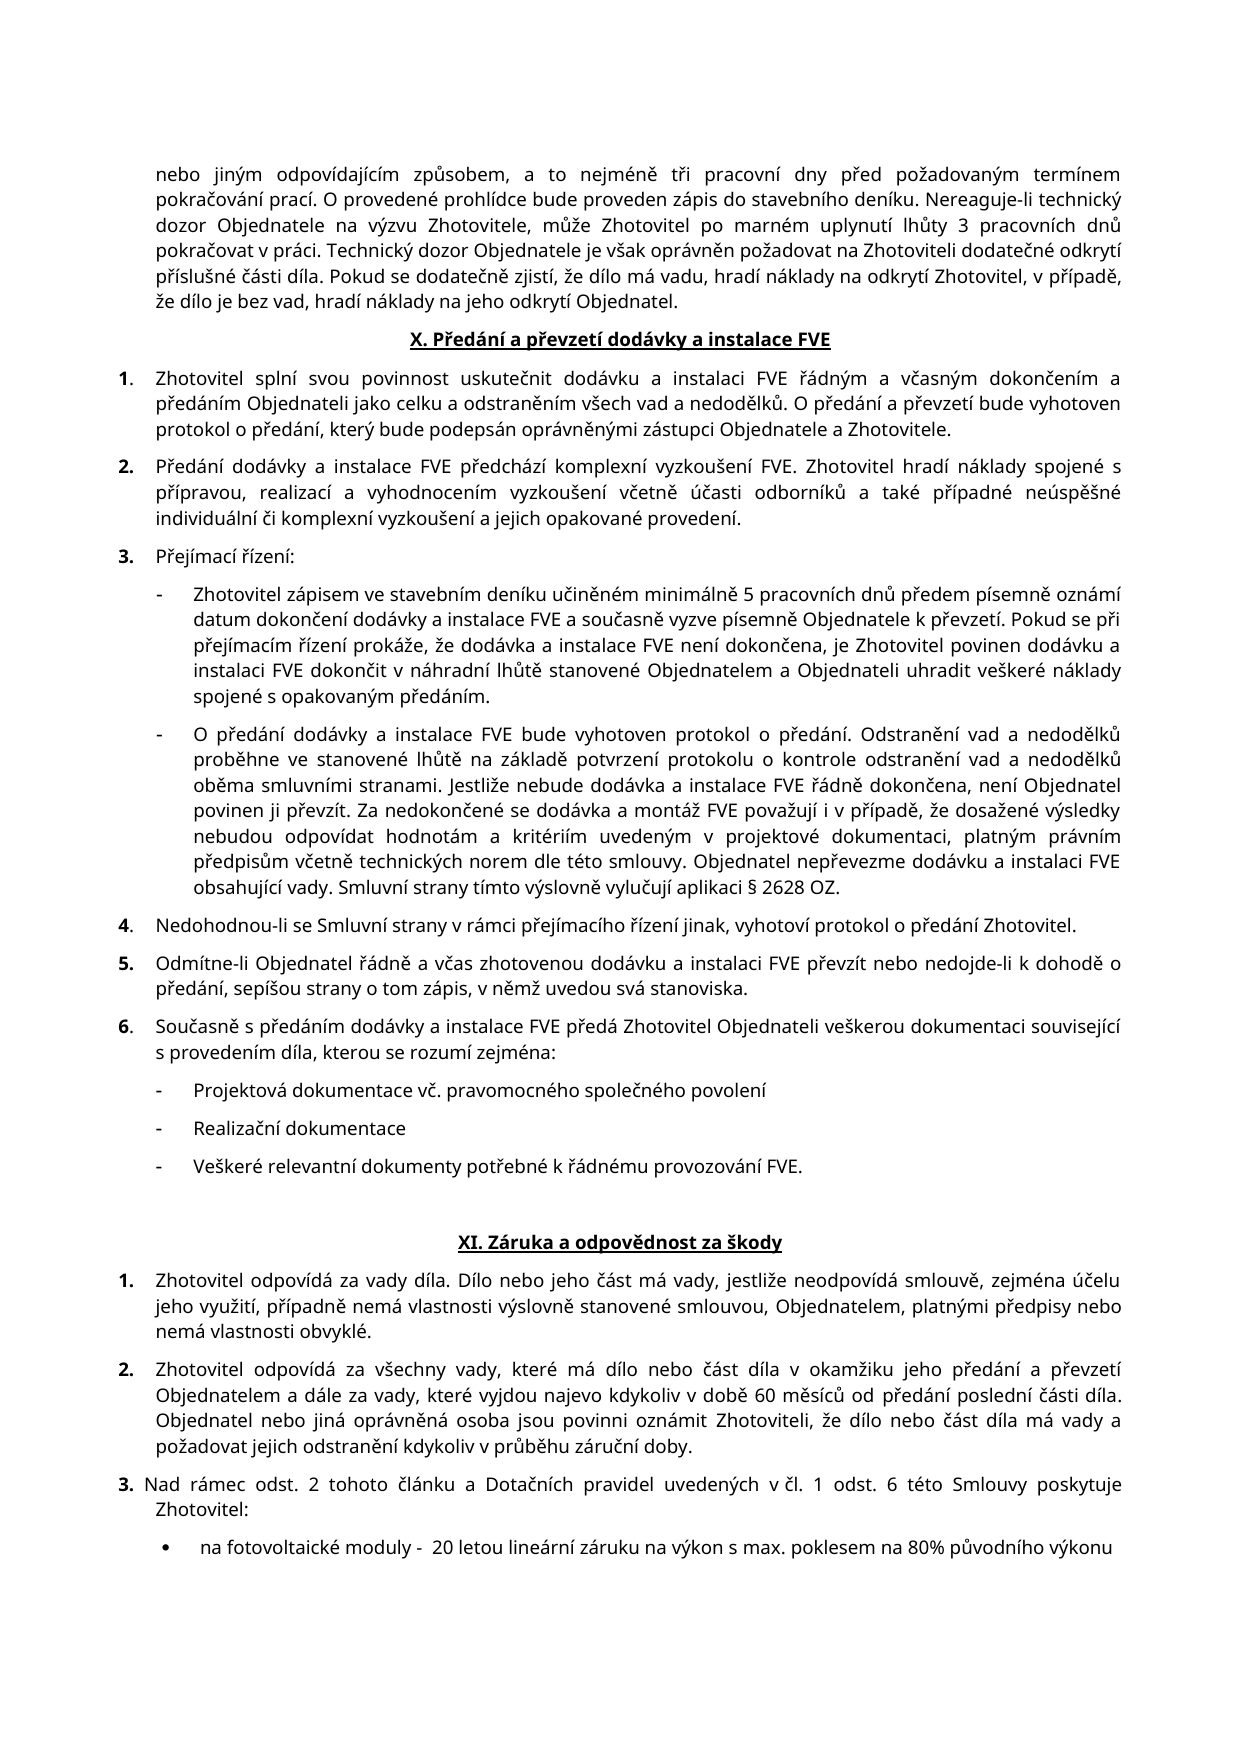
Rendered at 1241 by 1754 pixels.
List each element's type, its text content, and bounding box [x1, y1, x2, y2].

text 4. Nedohodnou-li se Smluvní strany v rámci přejímacího řízení jinak, vyhotoví protokol o předání Zhotovitel. [118, 912, 1122, 938]
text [118, 161, 1122, 314]
text Předání a převzetí dodávky a instalace FVE [118, 327, 1122, 352]
text Záruka a odpovědnost za škody [118, 1229, 1122, 1255]
text 1. Zhotovitel splní svou povinnost uskutečnit dodávku a instalaci FVE řádným a včasným dokončením a předáním Objednateli jako celku a odstraněním všech vad a nedodělků. O předání a převzetí bude vyhotoven protokol o předání, který bude podepsán oprávněnými zástupci Objednatele a Zhotovitele. [118, 365, 1122, 441]
list Zhotovitel zápisem ve stavebním deníku učiněném minimálně 5 pracovních dnů předem písemně oznámí datum dokončení dodávky a instalace FVE a současně vyzve písemně Objednatele k převzetí. Pokud se při přejímacím řízení prokáže, že dodávka a instalace FVE není dokončena, je Zhotovitel povinen dodávku a instalaci FVE dokončit v náhradní lhůtě stanovené Objednatelem a Objednateli uhradit veškeré náklady spojené s opakovaným předáním. [156, 581, 1122, 708]
list O předání dodávky a instalace FVE bude vyhotoven protokol o předání. Odstranění vad a nedodělků proběhne ve stanovené lhůtě na základě potvrzení protokolu o kontrole odstranění vad a nedodělků oběma smluvními stranami. Jestliže nebude dodávka a instalace FVE řádně dokončena, není Objednatel povinen ji převzít. Za nedokončené se dodávka a montáž FVE považují i v případě, že dosažené výsledky nebudou odpovídat hodnotám a kritériím uvedeným v projektové dokumentaci, platným právním předpisům včetně technických norem dle této smlouvy. Objednatel nepřevezme dodávku a instalaci FVE obsahující vady. Smluvní strany tímto výslovně vylučují aplikaci § 2628 OZ. [156, 721, 1122, 900]
text 2. Předání dodávky a instalace FVE předchází komplexní vyzkoušení FVE. Zhotovitel hradí náklady spojené s přípravou, realizací a vyhodnocením vyzkoušení včetně účasti odborníků a také případné neúspěšné individuální či komplexní vyzkoušení a jejich opakované provedení. [118, 454, 1122, 530]
text 5. Odmítne-li Objednatel řádně a včas zhotovenou dodávku a instalaci FVE převzít nebo nedojde-li k dohodě o předání, sepíšou strany o tom zápis, v němž uvedou svá stanoviska. [118, 950, 1122, 1001]
text 3. Přejímací řízení: [118, 543, 1122, 568]
list Realizační dokumentace [156, 1115, 1122, 1141]
list Veškeré relevantní dokumenty potřebné k řádnému provozování FVE. [156, 1153, 1122, 1179]
text 1. Zhotovitel odpovídá za vady díla. Dílo nebo jeho část má vady, jestliže neodpovídá smlouvě, zejména účelu jeho využití, případně nemá vlastnosti výslovně stanovené smlouvou, Objednatelem, platnými předpisy nebo nemá vlastnosti obvyklé. [118, 1267, 1122, 1344]
text 2. Zhotovitel odpovídá za všechny vady, které má dílo nebo část díla v okamžiku jeho předání a převzetí Objednatelem a dále za vady, které vyjdou najevo kdykoliv v době 60 měsíců od předání poslední části díla. Objednatel nebo jiná oprávněná osoba jsou povinni oznámit Zhotoviteli, že dílo nebo část díla má vady a požadovat jejich odstranění kdykoliv v průběhu záruční doby. [118, 1356, 1122, 1458]
list na fotovoltaické moduly - 20 letou lineární záruku na výkon s max. poklesem na 80% původního výkonu [162, 1534, 1122, 1560]
list Projektová dokumentace vč. pravomocného společného povolení [156, 1077, 1122, 1103]
text 6. Současně s předáním dodávky a instalace FVE předá Zhotovitel Objednateli veškerou dokumentaci související s provedením díla, kterou se rozumí zejména: [118, 1014, 1122, 1065]
text 3. Nad rámec odst. 2 tohoto článku a Dotačních pravidel uvedených v čl. 1 odst. 6 této Smlouvy poskytuje Zhotovitel: [118, 1471, 1122, 1522]
